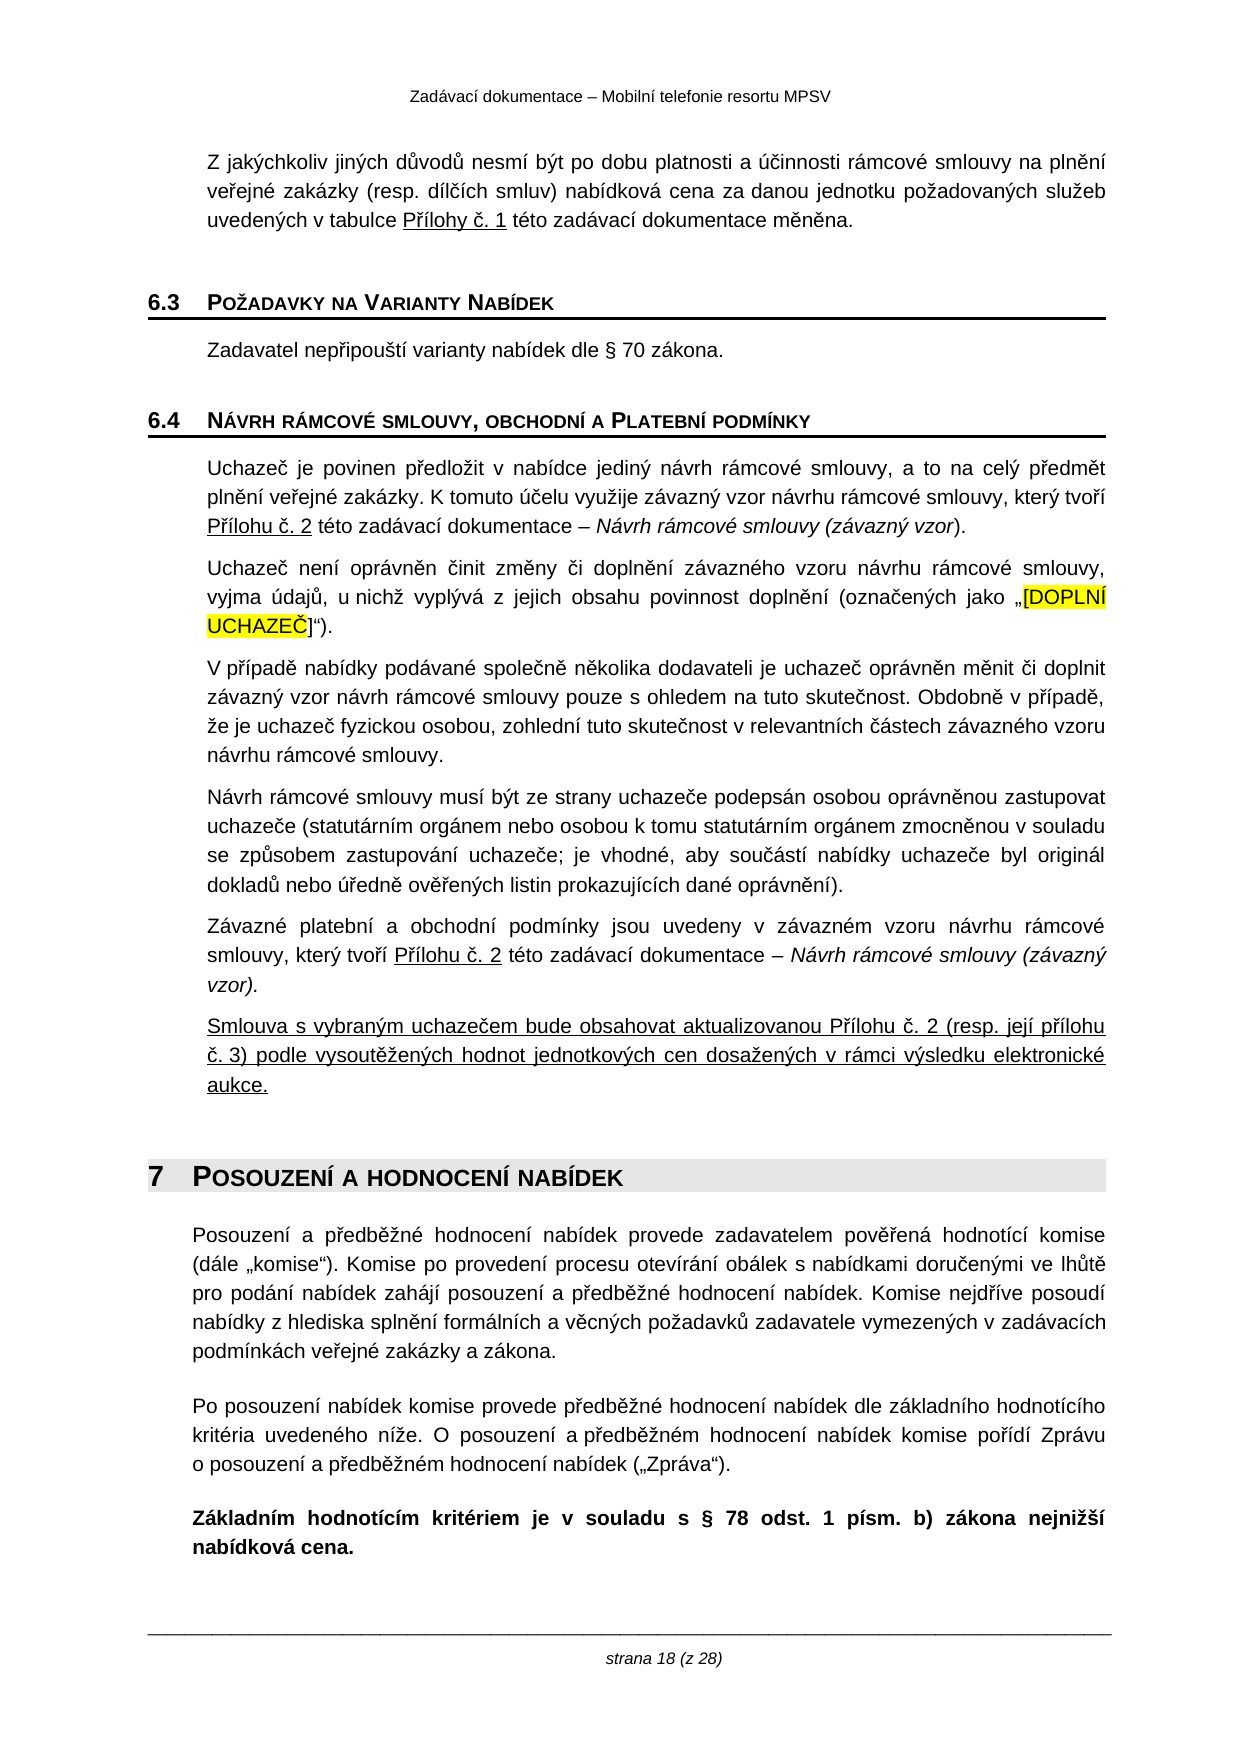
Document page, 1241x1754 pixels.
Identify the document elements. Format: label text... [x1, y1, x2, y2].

text Základním hodnotícím kritériem je v souladu s § 78 odst. 1 písm. b) zákona nejnižší nabídková cena. [192, 1501, 1106, 1559]
text Zadavatel nepřipouští varianty nabídek dle § 70 zákona. [207, 333, 1106, 362]
text Návrh rámcové smlouvy musí být ze strany uchazeče podepsán osobou oprávněnou zastupovat uchazeče (statutárním orgánem nebo osobou k tomu statutárním orgánem zmocněnou v souladu se způsobem zastupování uchazeče; je vhodné, aby součástí nabídky uchazeče byl originál dokladů nebo úředně ověřených listin prokazujících dané oprávnění). [207, 780, 1106, 896]
text Uchazeč je povinen předložit v nabídce jediný návrh rámcové smlouvy, a to na celý předmět plnění veřejné zakázky. K tomuto účelu využije závazný vzor návrhu rámcové smlouvy, který tvoří Přílohu č. 2 této zadávací dokumentace – Návrh rámcové smlouvy (závazný vzor). [207, 451, 1106, 538]
text Z jakýchkoliv jiných důvodů nesmí být po dobu platnosti a účinnosti rámcové smlouvy na plnění veřejné zakázky (resp. dílčích smluv) nabídková cena za danou jednotku požadovaných služeb uvedených v tabulce Přílohy č. 1 této zadávací dokumentace měněna. [207, 144, 1106, 232]
text Závazné platební a obchodní podmínky jsou uvedeny v závazném vzoru návrhu rámcové smlouvy, který tvoří Přílohu č. 2 této zadávací dokumentace – Návrh rámcové smlouvy (závazný vzor). [207, 909, 1106, 996]
text Smlouva s vybraným uchazečem bude obsahovat aktualizovanou Přílohu č. 2 (resp. její přílohu č. 3) podle vysoutěžených hodnot jednotkových cen dosažených v rámci výsledku elektronické aukce. [207, 1009, 1106, 1035]
subtitle Posouzení a hodnocení nabídek [148, 1159, 1106, 1192]
text Smlouva s vybraným uchazečem bude obsahovat aktualizovanou Přílohu č. 2 (resp. její přílohu č. 3) podle vysoutěžených hodnot jednotkových cen dosažených v rámci výsledku elektronické aukce. [207, 1036, 1106, 1064]
text V případě nabídky podávané společně několika dodavateli je uchazeč oprávněn měnit či doplnit závazný vzor návrh rámcové smlouvy pouze s ohledem na tuto skutečnost. Obdobně v případě, že je uchazeč fyzickou osobou, zohlední tuto skutečnost v relevantních částech závazného vzoru návrhu rámcové smlouvy. [207, 651, 1106, 767]
subtitle Návrh rámcové smlouvy, obchodní a Platební podmínky [148, 404, 1106, 435]
text Posouzení a předběžné hodnocení nabídek provede zadavatelem pověřená hodnotící komise (dále „komise“). Komise po provedení procesu otevírání obálek s nabídkami doručenými ve lhůtě pro podání nabídek zahájí posouzení a předběžné hodnocení nabídek. Komise nejdříve posoudí nabídky z hlediska splnění formálních a věcných požadavků zadavatele vymezených v zadávacích podmínkách veřejné zakázky a zákona. [192, 1217, 1106, 1363]
text Smlouva s vybraným uchazečem bude obsahovat aktualizovanou Přílohu č. 2 (resp. její přílohu č. 3) podle vysoutěžených hodnot jednotkových cen dosažených v rámci výsledku elektronické aukce. [207, 1065, 1106, 1096]
text Uchazeč není oprávněn činit změny či doplnění závazného vzoru návrhu rámcové smlouvy, vyjma údajů, u nichž vyplývá z jejich obsahu povinnost doplnění (označených jako „[DOPLNÍ UCHAZEČ]“). [207, 551, 1106, 638]
text Po posouzení nabídek komise provede předběžné hodnocení nabídek dle základního hodnotícího kritéria uvedeného níže. O posouzení a předběžném hodnocení nabídek komise pořídí Zprávu o posouzení a předběžném hodnocení nabídek („Zpráva“). [192, 1388, 1106, 1476]
subtitle Požadavky na Varianty Nabídek [148, 286, 1106, 317]
